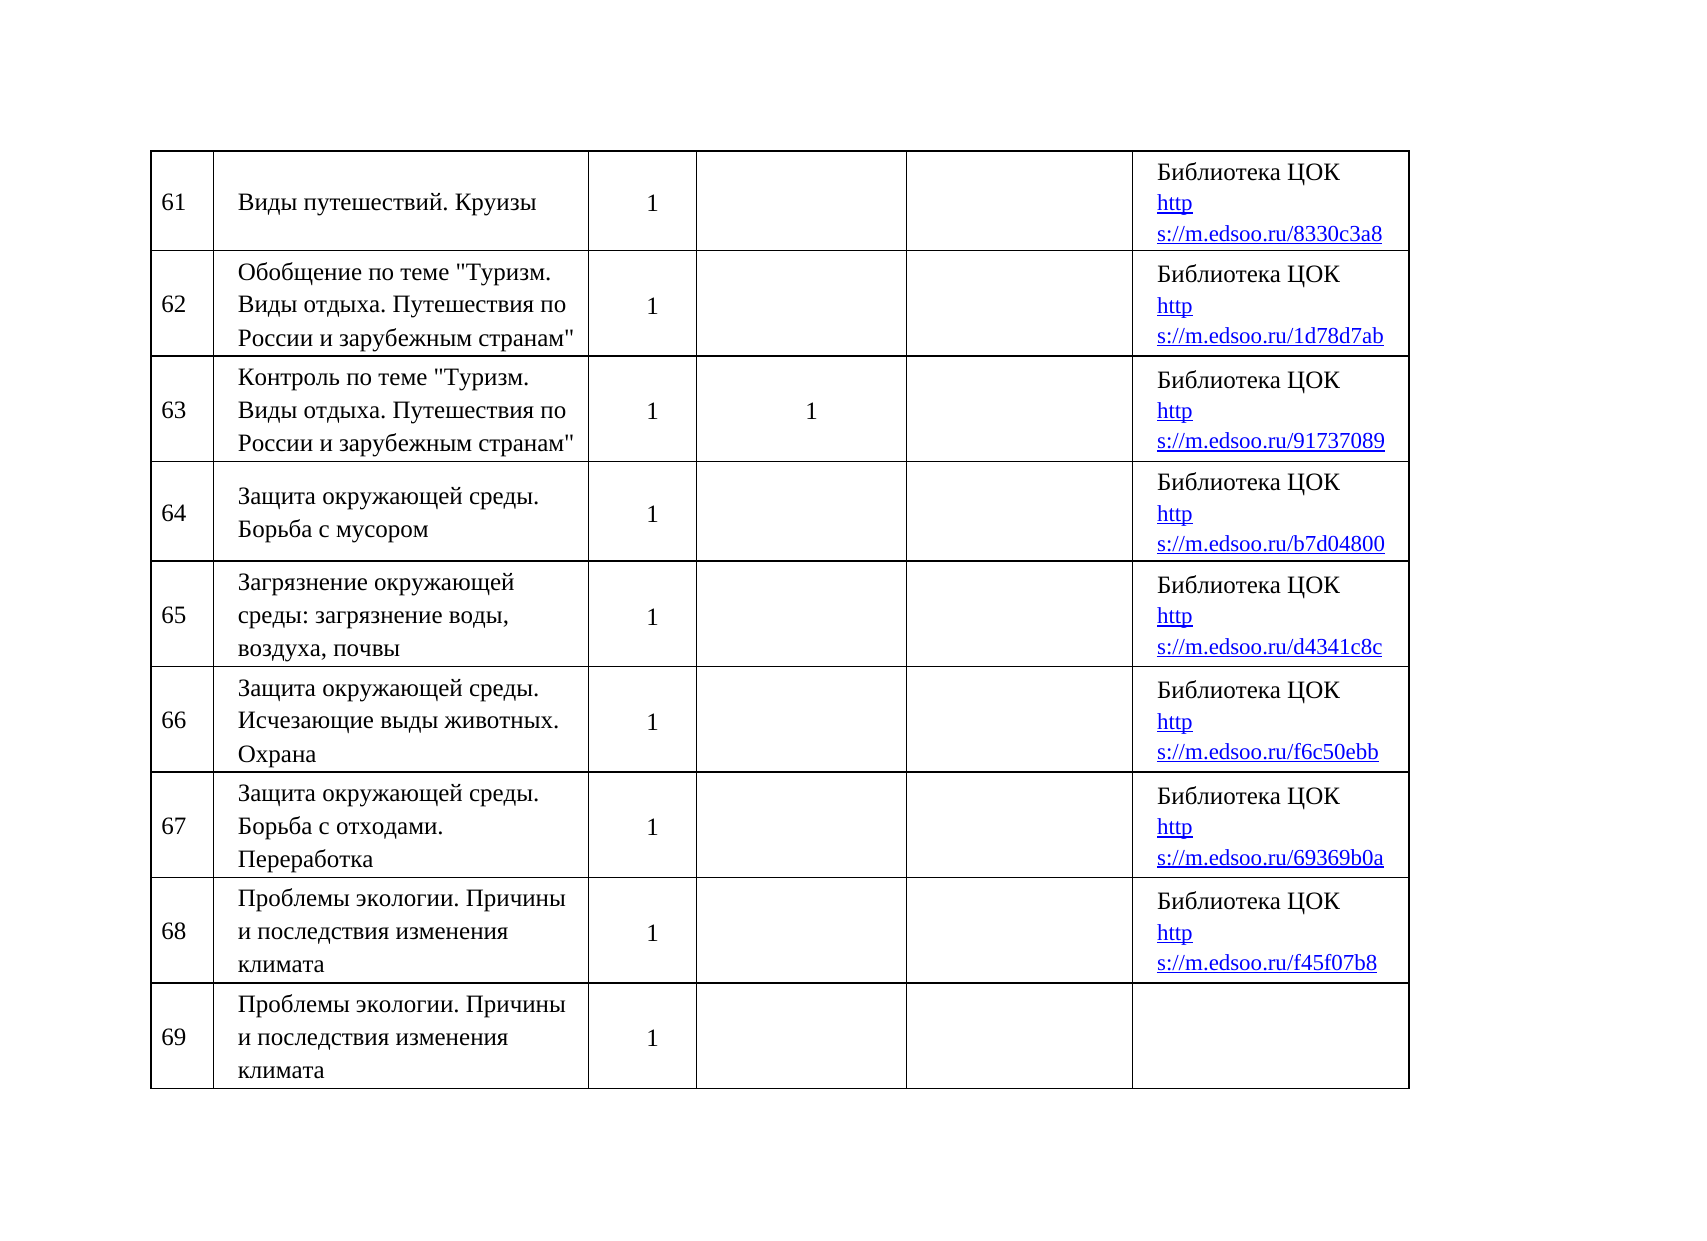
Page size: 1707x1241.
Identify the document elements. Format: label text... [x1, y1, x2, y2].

table_cell [907, 562, 1132, 666]
table_cell 1 [697, 357, 906, 461]
table_cell 62 [152, 251, 213, 355]
table_cell Библиотека ЦОК https://m.edsoo.ru/69369b0a [1133, 773, 1408, 877]
table_cell [697, 773, 906, 877]
table_cell Защита окружающей среды. Борьба с мусором [214, 462, 588, 560]
table_cell [907, 462, 1132, 560]
table_cell [907, 152, 1132, 250]
table_cell [907, 773, 1132, 877]
table_cell [907, 251, 1132, 355]
table_cell [697, 462, 906, 560]
table_cell Защита окружающей среды. Борьба с отходами. Переработка [214, 773, 588, 877]
table_cell [697, 667, 906, 771]
table_cell Библиотека ЦОК https://m.edsoo.ru/d4341c8c [1133, 562, 1408, 666]
table_cell Загрязнение окружающей среды: загрязнение воды, воздуха, почвы [214, 562, 588, 666]
table_cell 65 [152, 562, 213, 666]
table_cell [1133, 984, 1408, 1087]
table_cell Обобщение по теме "Туризм. Виды отдыха. Путешествия по России и зарубежным странам" [214, 251, 588, 355]
table_cell [697, 251, 906, 355]
table_cell Библиотека ЦОК https://m.edsoo.ru/f45f07b8 [1133, 878, 1408, 982]
table_cell Библиотека ЦОК https://m.edsoo.ru/f6c50ebb [1133, 667, 1408, 771]
table_cell 1 [589, 878, 696, 982]
table_cell Проблемы экологии. Причины и последствия изменения климата [214, 984, 588, 1087]
table_cell 67 [152, 773, 213, 877]
table_cell 63 [152, 357, 213, 461]
table_cell [697, 878, 906, 982]
table_cell 68 [152, 878, 213, 982]
table_cell Проблемы экологии. Причины и последствия изменения климата [214, 878, 588, 982]
table_cell 1 [589, 984, 696, 1087]
table_cell Виды путешествий. Круизы [214, 152, 588, 250]
table_cell Защита окружающей среды. Исчезающие выды животных. Охрана [214, 667, 588, 771]
table_cell Библиотека ЦОК https://m.edsoo.ru/91737089 [1133, 357, 1408, 461]
table_cell Библиотека ЦОК https://m.edsoo.ru/8330c3a8 [1133, 152, 1408, 250]
table_cell [697, 562, 906, 666]
table_cell 1 [589, 357, 696, 461]
table_cell 1 [589, 251, 696, 355]
table_cell 64 [152, 462, 213, 560]
table_cell 1 [589, 773, 696, 877]
table_cell [907, 357, 1132, 461]
table_cell 1 [589, 152, 696, 250]
table_cell [697, 984, 906, 1087]
table_cell Библиотека ЦОК https://m.edsoo.ru/b7d04800 [1133, 462, 1408, 560]
table_cell 69 [152, 984, 213, 1087]
table_cell [907, 984, 1132, 1087]
table_cell [907, 667, 1132, 771]
table_cell 66 [152, 667, 213, 771]
table_cell 61 [152, 152, 213, 250]
table_cell 1 [589, 562, 696, 666]
table_cell [697, 152, 906, 250]
table_cell Библиотека ЦОК https://m.edsoo.ru/1d78d7ab [1133, 251, 1408, 355]
table_cell 1 [589, 462, 696, 560]
table_cell 1 [589, 667, 696, 771]
table_cell Контроль по теме "Туризм. Виды отдыха. Путешествия по России и зарубежным странам" [214, 357, 588, 461]
table_cell [907, 878, 1132, 982]
